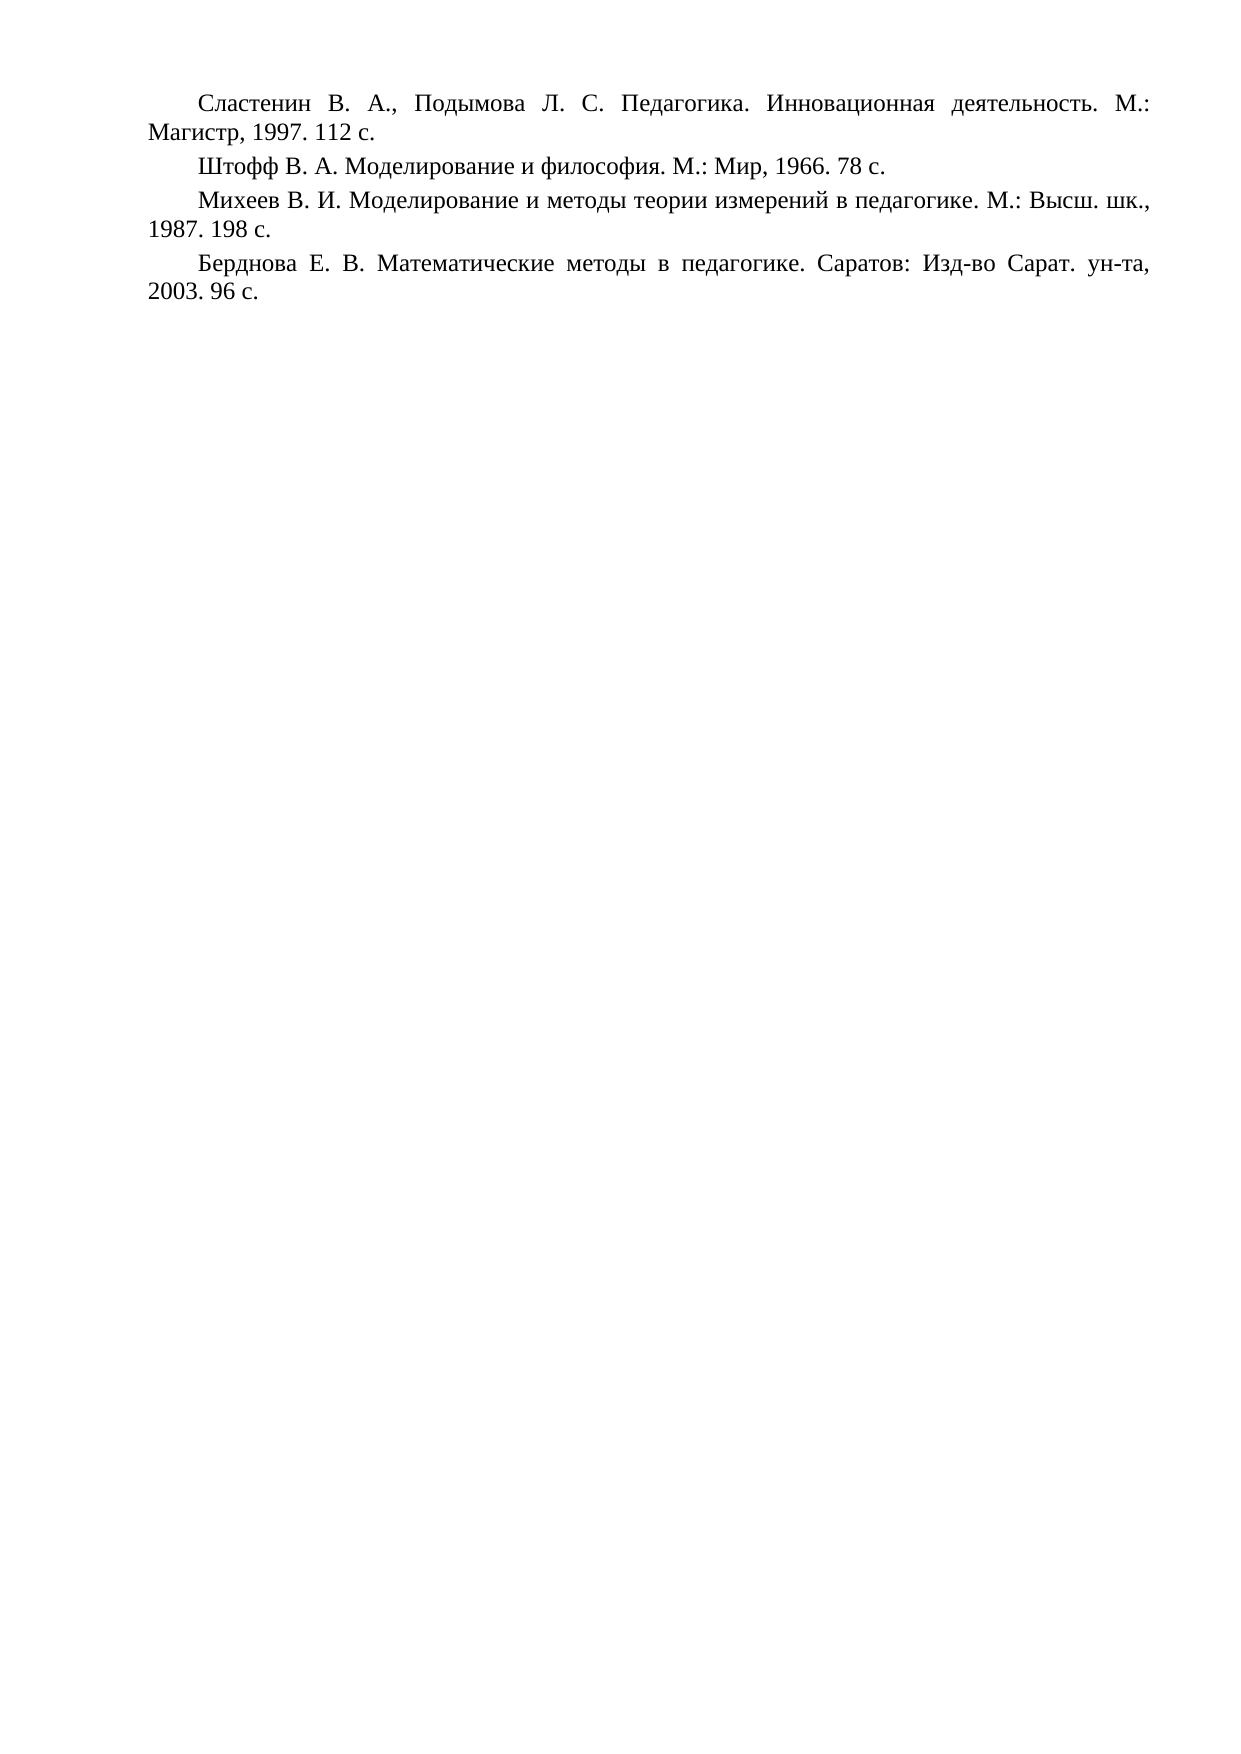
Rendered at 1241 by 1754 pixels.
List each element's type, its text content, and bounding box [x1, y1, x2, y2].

text Сластенин В. А., Подымова Л. С. Педагогика. Инновационная деятельность. М.: Магистр, 1997. 112 с. [148, 88, 1152, 146]
text Штофф В. А. Моделирование и философия. М.: Мир, 1966. 78 с. [148, 151, 1152, 180]
text Михеев В. И. Моделирование и методы теории измерений в педагогике. М.: Высш. шк., 1987. 198 с. [148, 185, 1152, 242]
text Берднова Е. В. Математические методы в педагогике. Саратов: Изд-во Сарат. ун-та, 2003. 96 с. [148, 248, 1152, 305]
